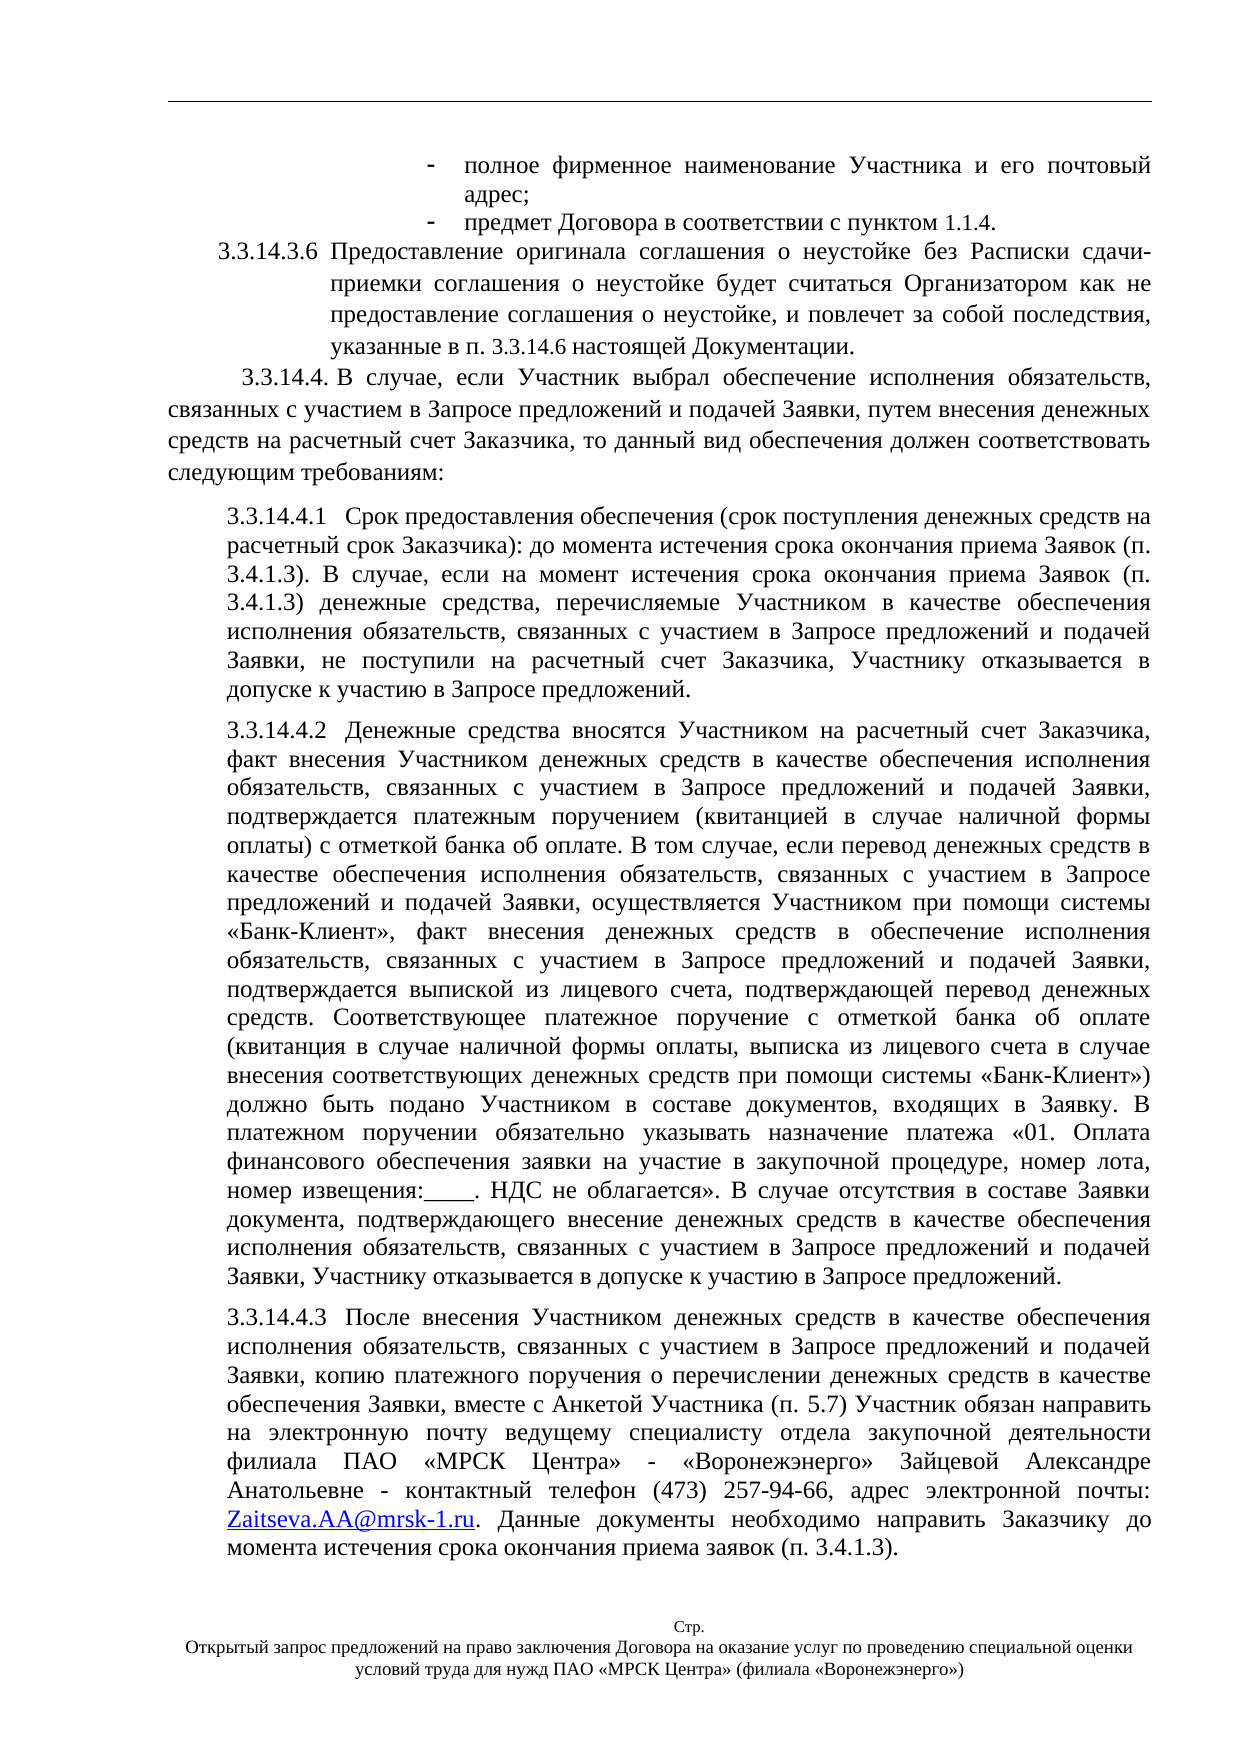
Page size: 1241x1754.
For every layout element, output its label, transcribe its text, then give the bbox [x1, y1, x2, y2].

list Срок предоставления обеспечения (срок поступления денежных средств на расчетный срок Заказчика): до момента истечения срока окончания приема Заявок (п. 3.4.1.3). В случае, если на момент истечения срока окончания приема Заявок (п. 3.4.1.3) денежные средства, перечисляемые Участником в качестве обеспечения исполнения обязательств, связанных с участием в Запросе предложений и подачей Заявки, не поступили на расчетный счет Заказчика, Участнику отказывается в допуске к участию в Запросе предложений. [227, 501, 1152, 702]
list Денежные средства вносятся Участником на расчетный счет Заказчика, факт внесения Участником денежных средств в качестве обеспечения исполнения обязательств, связанных с участием в Запросе предложений и подачей Заявки, подтверждается платежным поручением (квитанцией в случае наличной формы оплаты) с отметкой банка об оплате. В том случае, если перевод денежных средств в качестве обеспечения исполнения обязательств, связанных с участием в Запросе предложений и подачей Заявки, осуществляется Участником при помощи системы «Банк-Клиент», факт внесения денежных средств в обеспечение исполнения обязательств, связанных с участием в Запросе предложений и подачей Заявки, подтверждается выпиской из лицевого счета, подтверждающей перевод денежных средств. Соответствующее платежное поручение с отметкой банка об оплате (квитанция в случае наличной формы оплаты, выписка из лицевого счета в случае внесения соответствующих денежных средств при помощи системы «Банк-Клиент») должно быть подано Участником в составе документов, входящих в Заявку. В платежном поручении обязательно указывать назначение платежа «01. Оплата финансового обеспечения заявки на участие в закупочной процедуре, номер лота, номер извещения:____. НДС не облагается». В случае отсутствия в составе Заявки документа, подтверждающего внесение денежных средств в качестве обеспечения исполнения обязательств, связанных с участием в Запросе предложений и подачей Заявки, Участнику отказывается в допуске к участию в Запросе предложений. [227, 715, 1152, 1290]
list В случае, если Участник выбрал обеспечение исполнения обязательств, связанных с участием в Запросе предложений и подачей Заявки, путем внесения денежных средств на расчетный счет Заказчика, то данный вид обеспечения должен соответствовать следующим требованиям: [168, 362, 1152, 486]
list полное фирменное наименование Участника и его почтовый адрес; [427, 150, 1152, 207]
list После внесения Участником денежных средств в качестве обеспечения исполнения обязательств, связанных с участием в Запросе предложений и подачей Заявки, копию платежного поручения о перечислении денежных средств в качестве обеспечения Заявки, вместе с Анкетой Участника (п. 5.7) Участник обязан направить на электронную почту ведущему специалисту отдела закупочной деятельности филиала ПАО «МРСК Центра» - «Воронежэнерго» Зайцевой Александре Анатольевне - контактный телефон (473) 257-94-66, адрес электронной почты: Zaitseva.AA@mrsk-1.ru. Данные документы необходимо направить Заказчику до момента истечения срока окончания приема заявок (п. 3.4.1.3). [227, 1302, 1152, 1561]
list предмет Договора в соответствии с пунктом 1.1.4. [427, 207, 1152, 236]
list Предоставление оригинала соглашения о неустойке без Расписки сдачи-приемки соглашения о неустойке будет считаться Организатором как не предоставление соглашения о неустойке, и повлечет за собой последствия, указанные в п. 3.3.14.6 настоящей Документации. [218, 236, 1152, 360]
